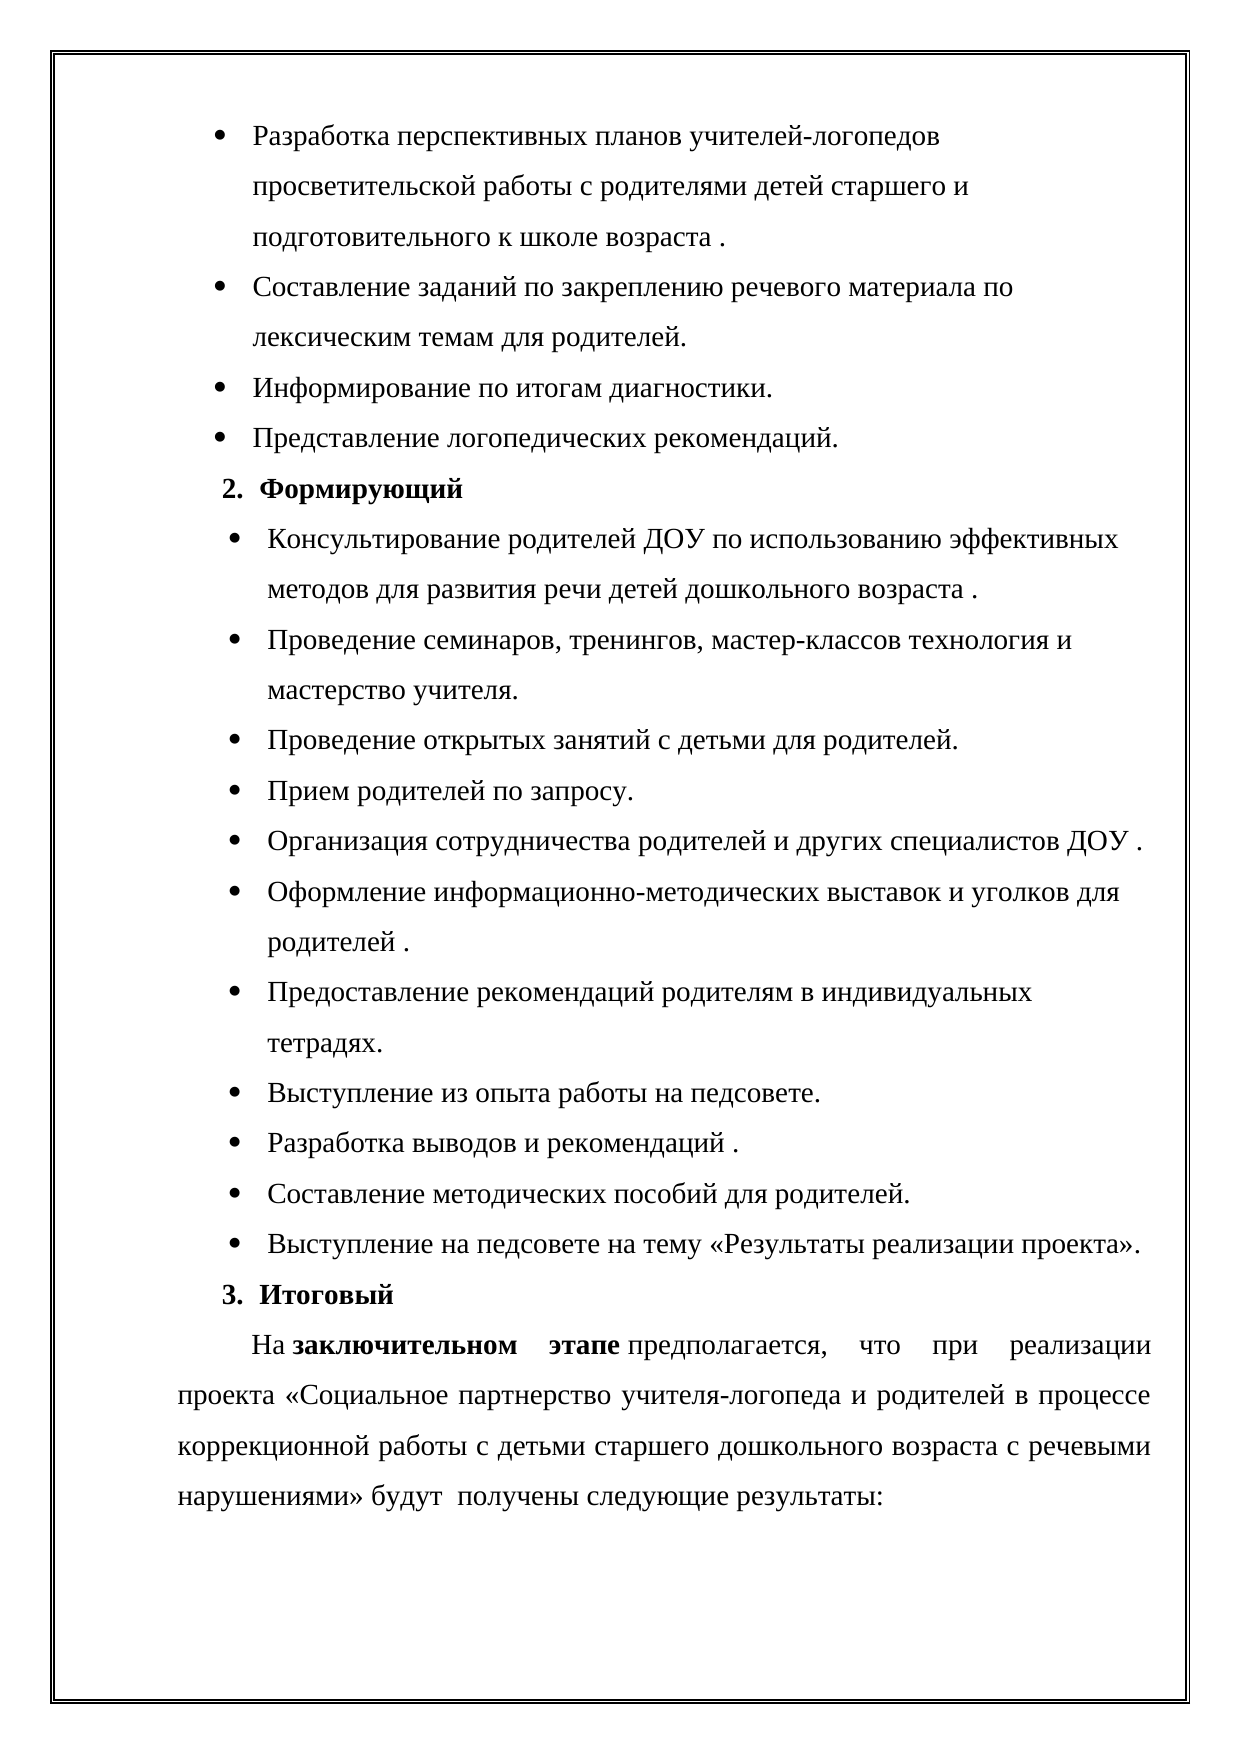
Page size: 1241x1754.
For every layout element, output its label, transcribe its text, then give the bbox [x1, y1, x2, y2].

list Составление методических пособий для родителей. [229, 1176, 1152, 1210]
list Консультирование родителей ДОУ по использованию эффективных методов для развития речи детей дошкольного возраста . [229, 521, 1152, 605]
list Разработка выводов и рекомендаций . [229, 1126, 1152, 1159]
list Выступление на педсовете на тему «Результаты реализации проекта». [229, 1226, 1152, 1260]
list Представление логопедических рекомендаций. [215, 420, 1152, 454]
list Оформление информационно-методических выставок и уголков для родителей . [229, 874, 1152, 958]
list Составление заданий по закреплению речевого материала по лексическим темам для родителей. [215, 269, 1152, 353]
list Разработка перспективных планов учителей-логопедов просветительской работы с родителями детей старшего и подготовительного к школе возраста . [215, 118, 1152, 252]
list Проведение семинаров, тренингов, мастер-классов технология и мастерство учителя. [229, 622, 1152, 706]
list Прием родителей по запросу. [229, 773, 1152, 807]
list Предоставление рекомендаций родителям в индивидуальных тетрадях. [229, 974, 1152, 1058]
text На заключительном этапе предполагается, что при реализации проекта «Социальное партнерство учителя-логопеда и родителей в процессе коррекционной работы с детьми старшего дошкольного возраста с речевыми нарушениями» будут получены следующие результаты: [177, 1327, 1152, 1512]
list Информирование по итогам диагностики. [215, 370, 1152, 403]
list Выступление из опыта работы на педсовете. [229, 1075, 1152, 1109]
list Организация сотрудничества родителей и других специалистов ДОУ . [229, 823, 1152, 857]
list Формирующий [222, 471, 1152, 504]
list Проведение открытых занятий с детьми для родителей. [229, 722, 1152, 756]
list Итоговый [222, 1277, 1152, 1310]
